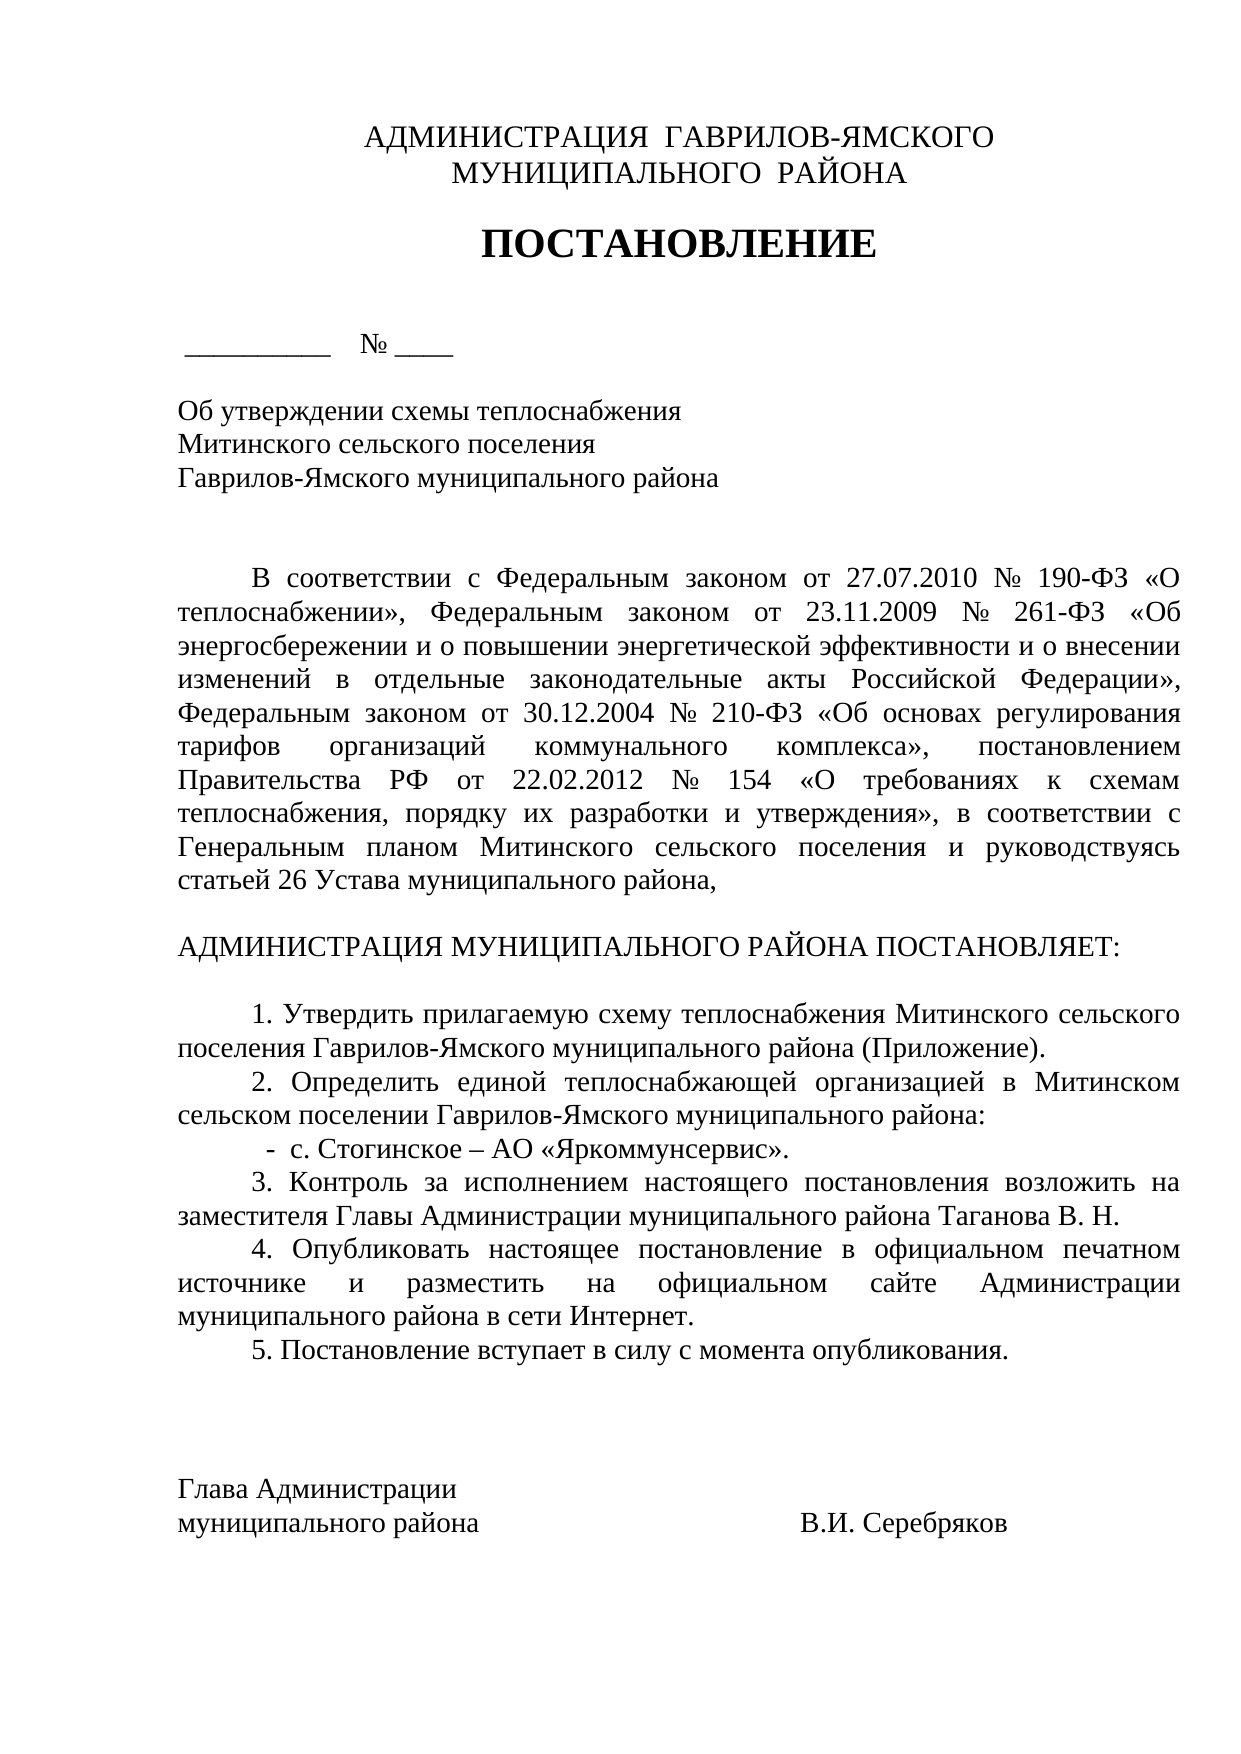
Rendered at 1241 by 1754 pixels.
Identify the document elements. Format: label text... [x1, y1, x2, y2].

text ПОСТАНОВЛЕНИЕ [177, 218, 1181, 266]
text 1. Утвердить прилагаемую схему теплоснабжения Митинского сельского поселения Гаврилов-Ямского муниципального района (Приложение). [177, 997, 1181, 1064]
text Гаврилов-Ямского муниципального района [177, 460, 1181, 493]
text муниципального района В.И. Серебряков [177, 1505, 1181, 1539]
text __________ № ____ [177, 326, 1181, 359]
text 2. Определить единой теплоснабжающей организацией в Митинском сельском поселении Гаврилов-Ямского муниципального района: [177, 1064, 1181, 1131]
text 4. Опубликовать настоящее постановление в официальном печатном источнике и разместить на официальном сайте Администрации муниципального района в сети Интернет. [177, 1231, 1181, 1332]
text АДМИНИСТРАЦИЯ МУНИЦИПАЛЬНОГО РАЙОНА ПОСТАНОВЛЯЕТ: [177, 929, 1181, 963]
text Об утверждении схемы теплоснабжения [177, 393, 1181, 426]
text - с. Стогинское – АО «Яркоммунсервис». [177, 1131, 1181, 1164]
text АДМИНИСТРАЦИЯ ГАВРИЛОВ-ЯМСКОГО [177, 118, 1181, 154]
text МУНИЦИПАЛЬНОГО РАЙОНА [177, 154, 1181, 190]
text Митинского сельского поселения [177, 426, 1181, 460]
text 3. Контроль за исполнением настоящего постановления возложить на заместителя Главы Администрации муниципального района Таганова В. Н. [177, 1164, 1181, 1231]
text 5. Постановление вступает в силу с момента опубликования. [177, 1332, 1181, 1366]
text В соответствии с Федеральным законом от 27.07.2010 № 190-ФЗ «О теплоснабжении», Федеральным законом от 23.11.2009 № 261-ФЗ «Об энергосбережении и о повышении энергетической эффективности и о внесении изменений в отдельные законодательные акты Российской Федерации», Федеральным законом от 30.12.2004 № 210-ФЗ «Об основах регулирования тарифов организаций коммунального комплекса», постановлением Правительства РФ от 22.02.2012 № 154 «О требованиях к схемам теплоснабжения, порядку их разработки и утверждения», в соответствии с Генеральным планом Митинского сельского поселения и руководствуясь статьей 26 Устава муниципального района, [177, 561, 1181, 896]
text Глава Администрации [177, 1472, 1181, 1505]
